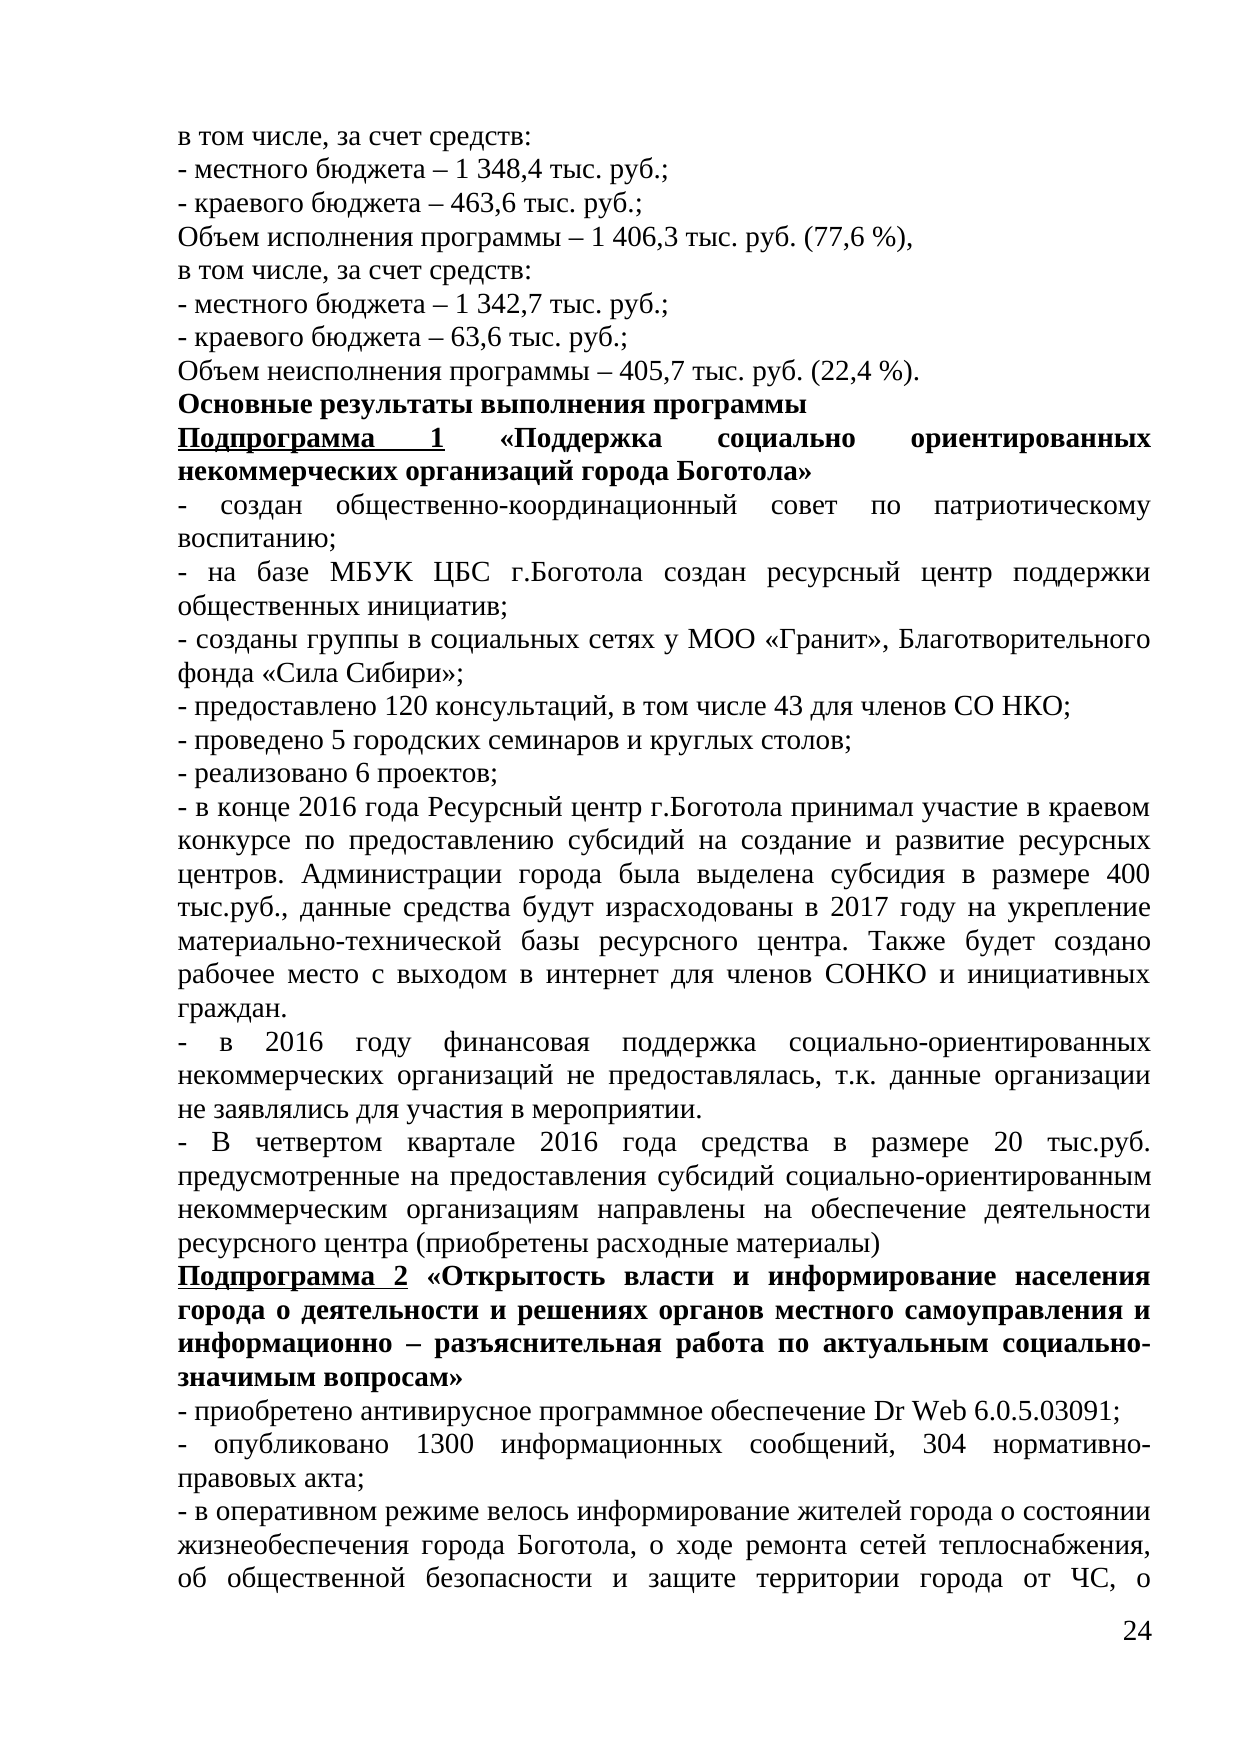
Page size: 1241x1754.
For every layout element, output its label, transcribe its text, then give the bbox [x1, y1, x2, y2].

text - краевого бюджета – 63,6 тыс. руб.; [177, 319, 1152, 353]
text - приобретено антивирусное программное обеспечение Dr Web 6.0.5.03091; [177, 1393, 1152, 1426]
text - проведено 5 городских семинаров и круглых столов; [177, 722, 1152, 755]
text - В четвертом квартале 2016 года средства в размере 20 тыс.руб. предусмотренные на предоставления субсидий социально-ориентированным некоммерческим организациям направлены на обеспечение деятельности ресурсного центра (приобретены расходные материалы) [177, 1124, 1152, 1258]
text - в 2016 году финансовая поддержка социально-ориентированных некоммерческих организаций не предоставлялась, т.к. данные организации не заявлялись для участия в мероприятии. [177, 1024, 1152, 1124]
text в том числе, за счет средств: [177, 118, 1152, 152]
text Объем неисполнения программы – 405,7 тыс. руб. (22,4 %). [177, 353, 1152, 386]
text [177, 1493, 1152, 1594]
text Объем исполнения программы – 1 406,3 тыс. руб. (77,6 %), [177, 219, 1152, 252]
text - местного бюджета – 1 342,7 тыс. руб.; [177, 286, 1152, 319]
text - в конце 2016 года Ресурсный центр г.Боготола принимал участие в краевом конкурсе по предоставлению субсидий на создание и развитие ресурсных центров. Администрации города была выделена субсидия в размере 400 тыс.руб., данные средства будут израсходованы в 2017 году на укрепление материально-технической базы ресурсного центра. Также будет создано рабочее место с выходом в интернет для членов СОНКО и инициативных граждан. [177, 789, 1152, 1024]
text - созданы группы в социальных сетях у МОО «Гранит», Благотворительного фонда «Сила Сибири»; [177, 621, 1152, 688]
text в том числе, за счет средств: [177, 252, 1152, 286]
text Подпрограмма 1 «Поддержка социально ориентированных некоммерческих организаций города Боготола» [177, 420, 1152, 487]
text - опубликовано 1300 информационных сообщений, 304 нормативно-правовых акта; [177, 1426, 1152, 1493]
text - на базе МБУК ЦБС г.Боготола создан ресурсный центр поддержки общественных инициатив; [177, 554, 1152, 621]
text - краевого бюджета – 463,6 тыс. руб.; [177, 185, 1152, 219]
text - предоставлено 120 консультаций, в том числе 43 для членов СО НКО; [177, 688, 1152, 722]
text Основные результаты выполнения программы [177, 386, 1152, 420]
text - местного бюджета – 1 348,4 тыс. руб.; [177, 152, 1152, 185]
text Подпрограмма 2 «Открытость власти и информирование населения города о деятельности и решениях органов местного самоуправления и информационно – разъяснительная работа по актуальным социально-значимым вопросам» [177, 1258, 1152, 1393]
text - создан общественно-координационный совет по патриотическому воспитанию; [177, 487, 1152, 554]
text - реализовано 6 проектов; [177, 755, 1152, 789]
